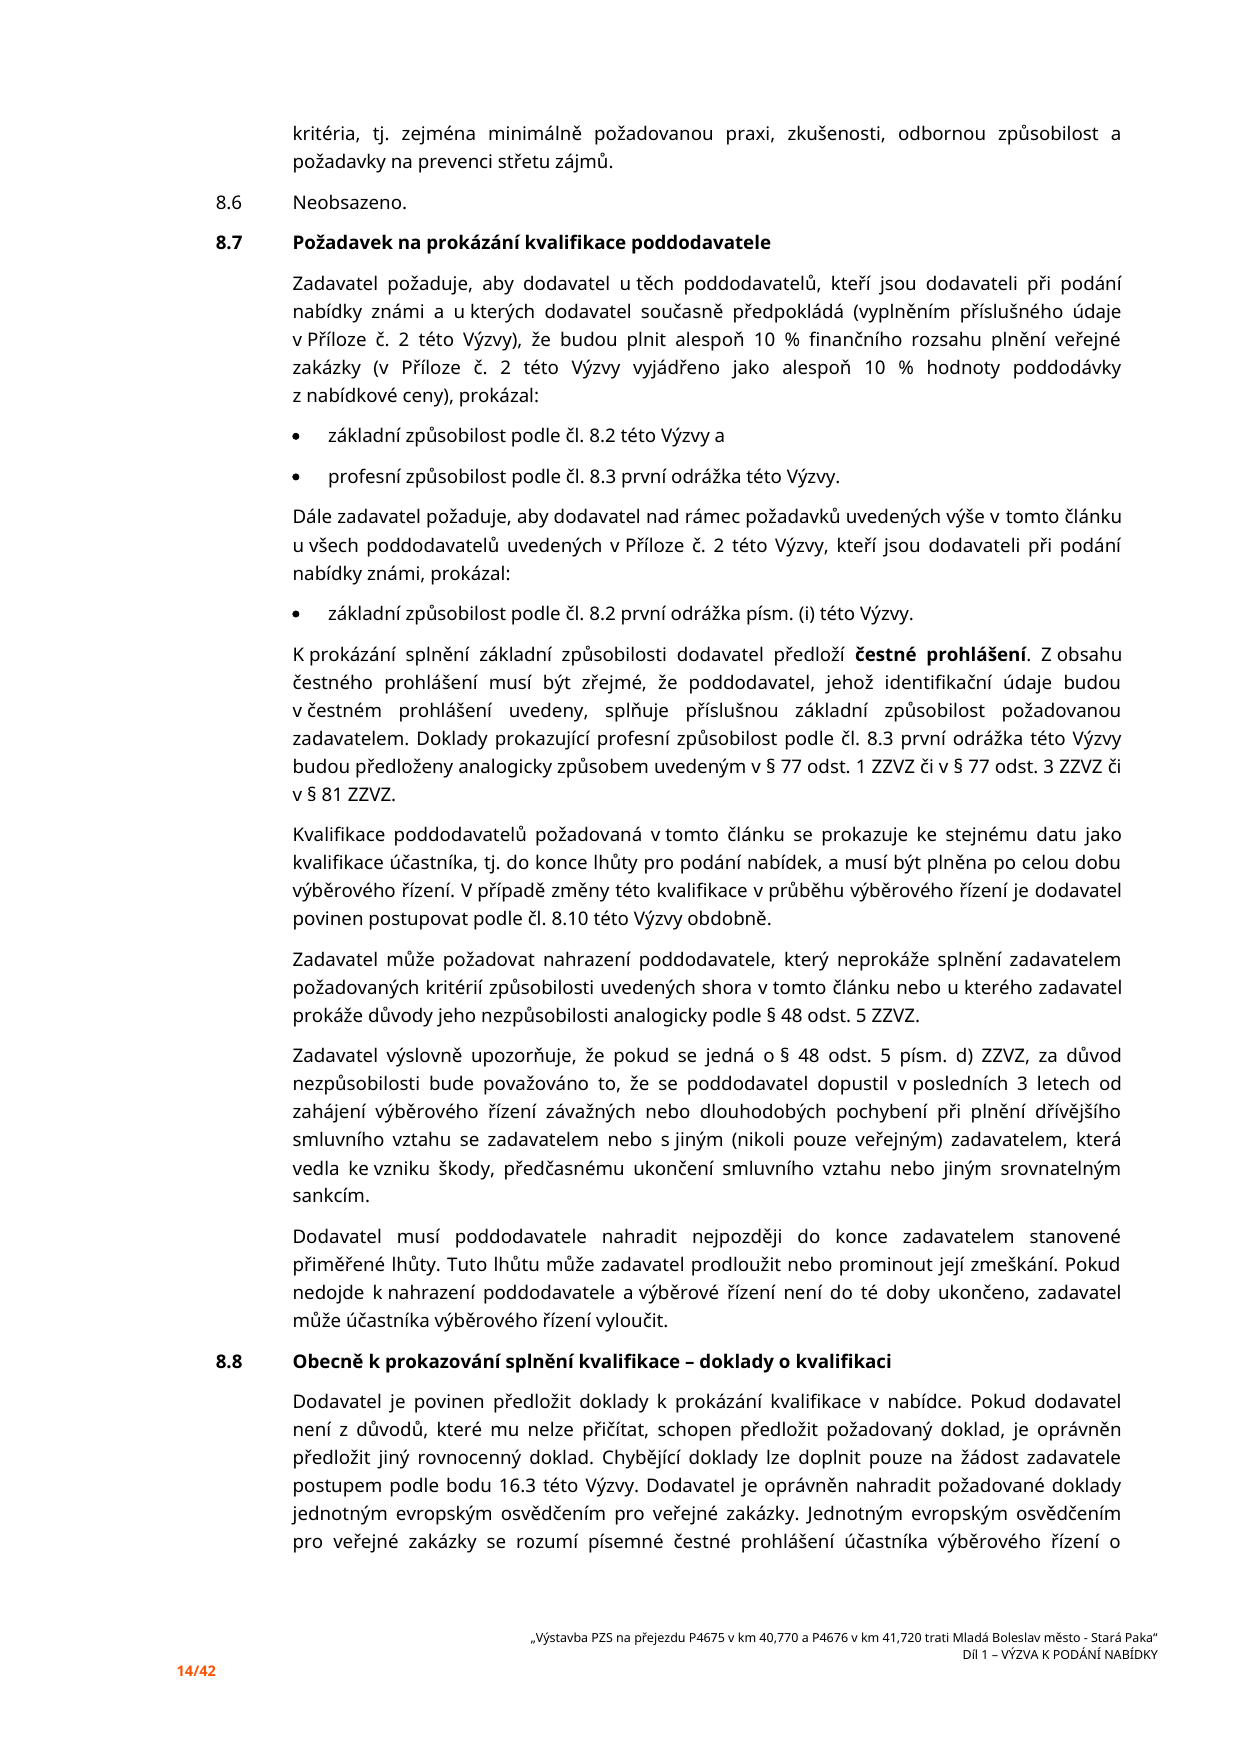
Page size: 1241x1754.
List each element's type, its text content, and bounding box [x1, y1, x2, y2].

text základní způsobilost podle čl. 8.2 této Výzvy a [292, 423, 1122, 448]
text Požadavek na prokázání kvalifikace poddodavatele [216, 230, 1122, 255]
text Neobsazeno. [216, 189, 1122, 215]
text Zadavatel může požadovat nahrazení poddodavatele, který neprokáže splnění zadavatelem požadovaných kritérií způsobilosti uvedených shora v tomto článku nebo u kterého zadavatel prokáže důvody jeho nezpůsobilosti analogicky podle § 48 odst. 5 ZZVZ. [292, 946, 1122, 1028]
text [292, 1388, 1122, 1554]
text Obecně k prokazování splnění kvalifikace – doklady o kvalifikaci [216, 1348, 1122, 1373]
text K prokázání splnění základní způsobilosti dodavatel předloží čestné prohlášení. Z obsahu čestného prohlášení musí být zřejmé, že poddodavatel, jehož identifikační údaje budou v čestném prohlášení uvedeny, splňuje příslušnou základní způsobilost požadovanou zadavatelem. Doklady prokazující profesní způsobilost podle čl. 8.3 první odrážka této Výzvy budou předloženy analogicky způsobem uvedeným v § 77 odst. 1 ZZVZ či v § 77 odst. 3 ZZVZ či v § 81 ZZVZ. [292, 641, 1122, 807]
text Zadavatel výslovně upozorňuje, že pokud se jedná o § 48 odst. 5 písm. d) ZZVZ, za důvod nezpůsobilosti bude považováno to, že se poddodavatel dopustil v posledních 3 letech od zahájení výběrového řízení závažných nebo dlouhodobých pochybení při plnění dřívějšího smluvního vztahu se zadavatelem nebo s jiným (nikoli pouze veřejným) zadavatelem, která vedla ke vzniku škody, předčasnému ukončení smluvního vztahu nebo jiným srovnatelným sankcím. [292, 1043, 1122, 1208]
text profesní způsobilost podle čl. 8.3 první odrážka této Výzvy. [292, 463, 1122, 489]
list Dodavatel musí poddodavatele nahradit nejpozději do konce zadavatelem stanovené přiměřené lhůty. Tuto lhůtu může zadavatel prodloužit nebo prominout její zmeškání. Pokud nedojde k nahrazení poddodavatele a výběrové řízení není do té doby ukončeno, zadavatel může účastníka výběrového řízení vyloučit. [292, 1223, 1122, 1333]
text Zadavatel požaduje, aby dodavatel u těch poddodavatelů, kteří jsou dodavateli při podání nabídky známi a u kterých dodavatel současně předpokládá (vyplněním příslušného údaje v Příloze č. 2 této Výzvy), že budou plnit alespoň 10 % finančního rozsahu plnění veřejné zakázky (v Příloze č. 2 této Výzvy vyjádřeno jako alespoň 10 % hodnoty poddodávky z nabídkové ceny), prokázal: [292, 270, 1122, 408]
text Kvalifikace poddodavatelů požadovaná v tomto článku se prokazuje ke stejnému datu jako kvalifikace účastníka, tj. do konce lhůty pro podání nabídek, a musí být plněna po celou dobu výběrového řízení. V případě změny této kvalifikace v průběhu výběrového řízení je dodavatel povinen postupovat podle čl. 8.10 této Výzvy obdobně. [292, 822, 1122, 931]
text Dále zadavatel požaduje, aby dodavatel nad rámec požadavků uvedených výše v tomto článku u všech poddodavatelů uvedených v Příloze č. 2 této Výzvy, kteří jsou dodavateli při podání nabídky známi, prokázal: [292, 504, 1122, 585]
text základní způsobilost podle čl. 8.2 první odrážka písm. (i) této Výzvy. [292, 600, 1122, 626]
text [292, 121, 1122, 174]
